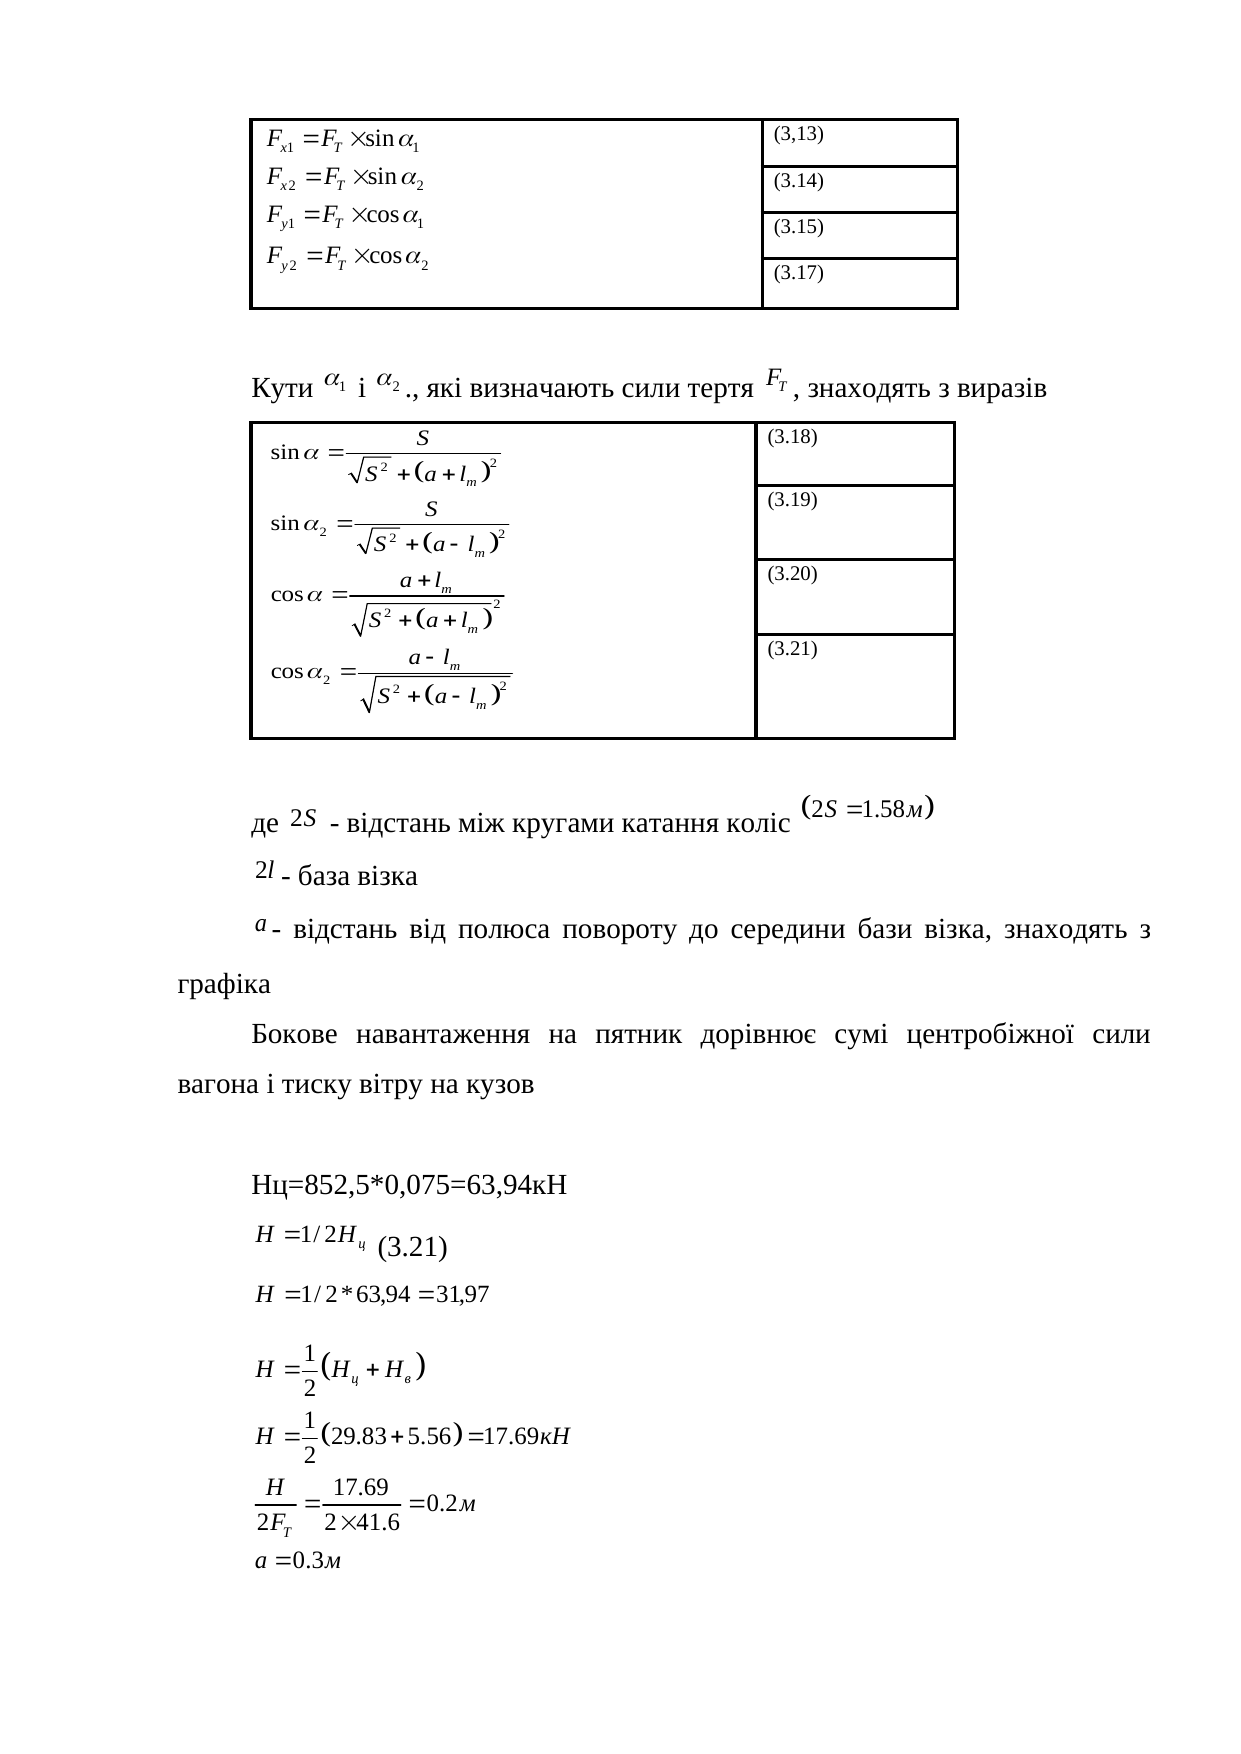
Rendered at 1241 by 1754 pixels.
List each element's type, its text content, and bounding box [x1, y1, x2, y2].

table_header (3,13) [764, 121, 956, 164]
table_cell (3.14) [764, 168, 956, 211]
table_header [253, 424, 754, 737]
table_cell (3.20) [758, 561, 953, 633]
table_cell (3.21) [758, 636, 953, 737]
text - відстань від полюса повороту до середини бази візка, знаходять з графіка [177, 911, 1152, 999]
table_header [253, 121, 761, 307]
text Кути і ., які визначають сили тертя , знаходять з виразів [177, 360, 1152, 404]
text Бокове навантаження на пятник дорівнює сумі центробіжної сили вагона і тиску вітру на кузов [177, 1016, 1152, 1100]
table_cell (3.19) [758, 487, 953, 558]
table_header (3.18) [758, 424, 953, 484]
table_cell (3.17) [764, 260, 956, 307]
text Нц=852,5*0,075=63,94кН [177, 1167, 1152, 1201]
text - база візка [177, 856, 1152, 894]
text (3.21) [177, 1217, 1152, 1263]
table_cell (3.15) [764, 214, 956, 257]
text де - відстань між кругами катання коліс [177, 790, 1152, 839]
